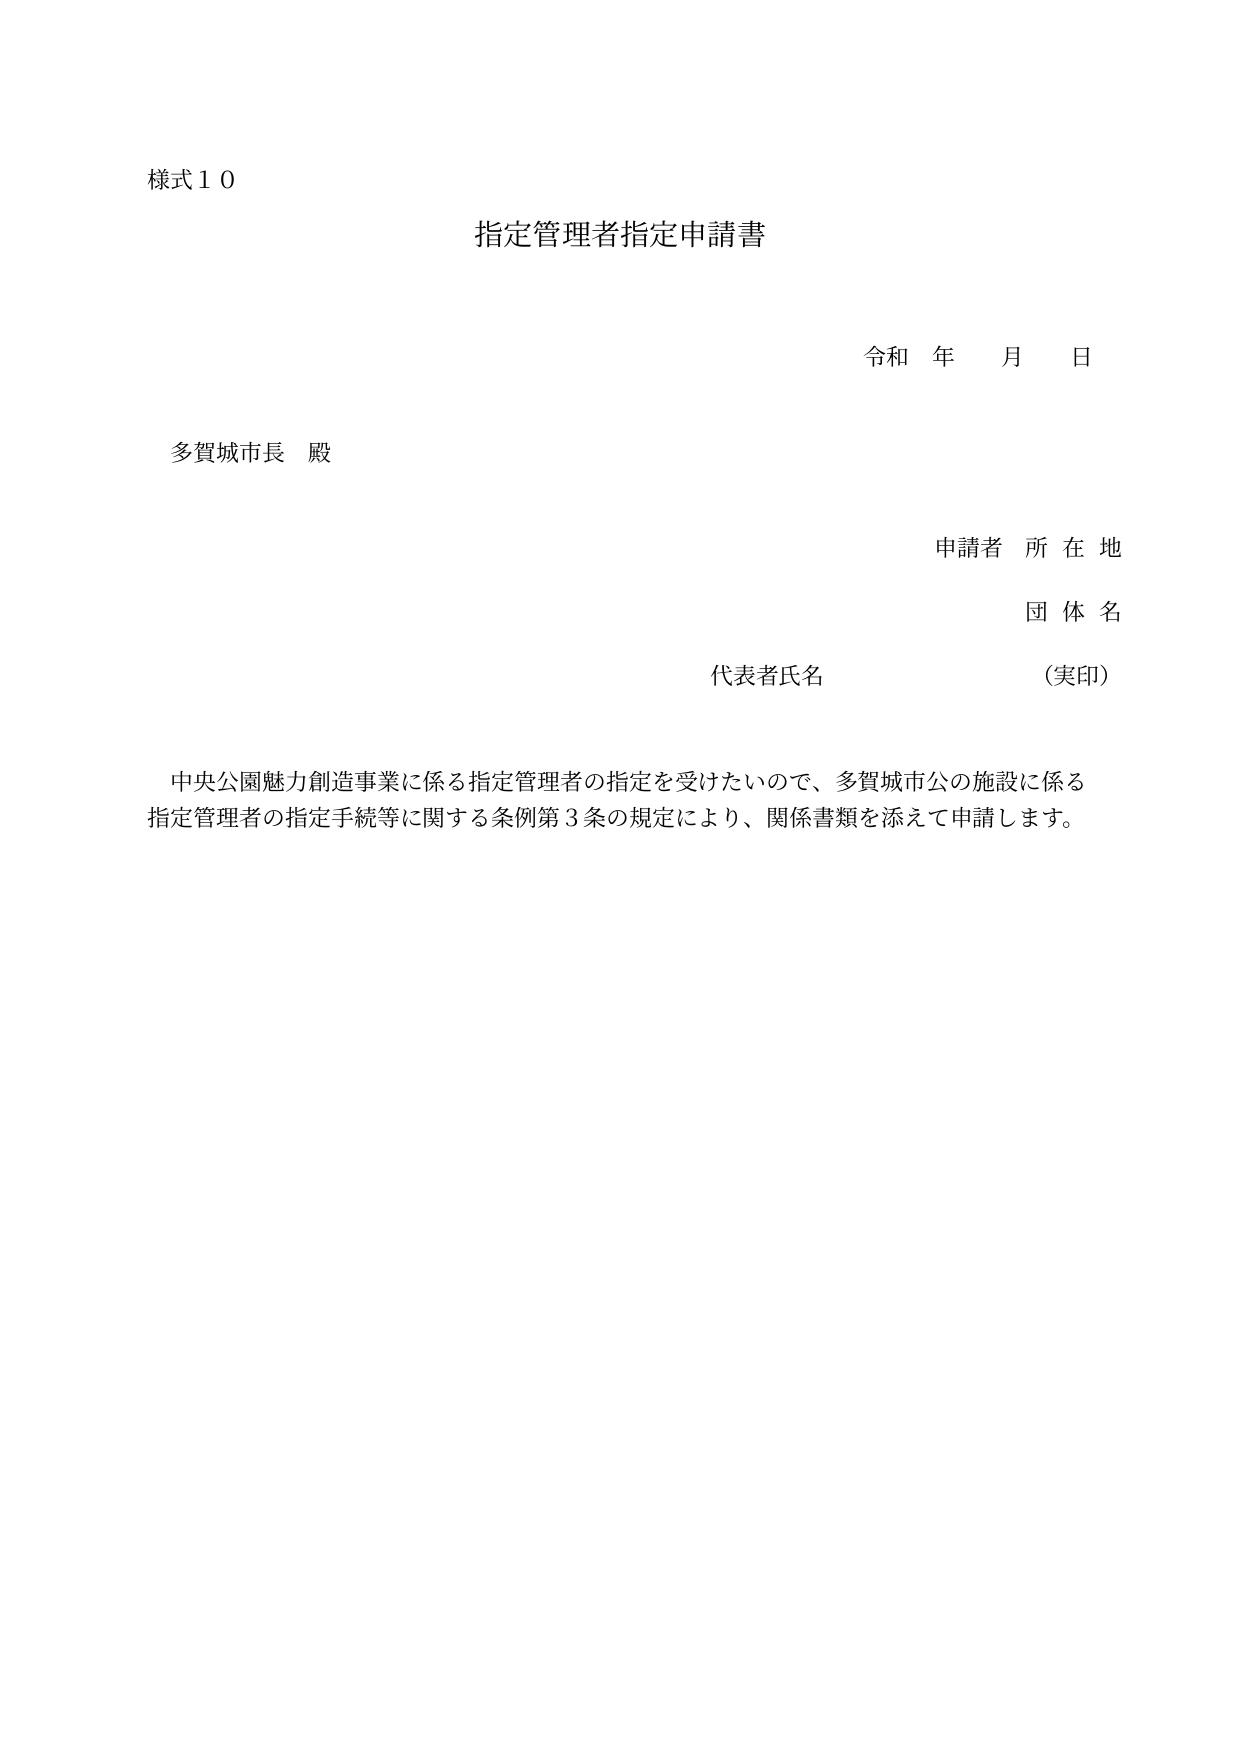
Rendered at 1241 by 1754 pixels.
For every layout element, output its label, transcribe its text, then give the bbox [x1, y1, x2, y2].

text 様式１０ [148, 161, 1092, 197]
text 中央公園魅力創造事業に係る指定管理者の指定を受けたいので、多賀城市公の施設に係る指定管理者の指定手続等に関する条例第３条の規定により、関係書類を添えて申請します。 [148, 763, 1092, 834]
text 代表者氏名 （実印） [148, 658, 1122, 691]
text 令和 年 月 日 [148, 339, 1092, 372]
text 申請者 所在地 [148, 530, 1122, 563]
text 団体名 [148, 594, 1122, 627]
text 指定管理者指定申請書 [148, 197, 1092, 268]
text 多賀城市長 殿 [148, 435, 1092, 468]
